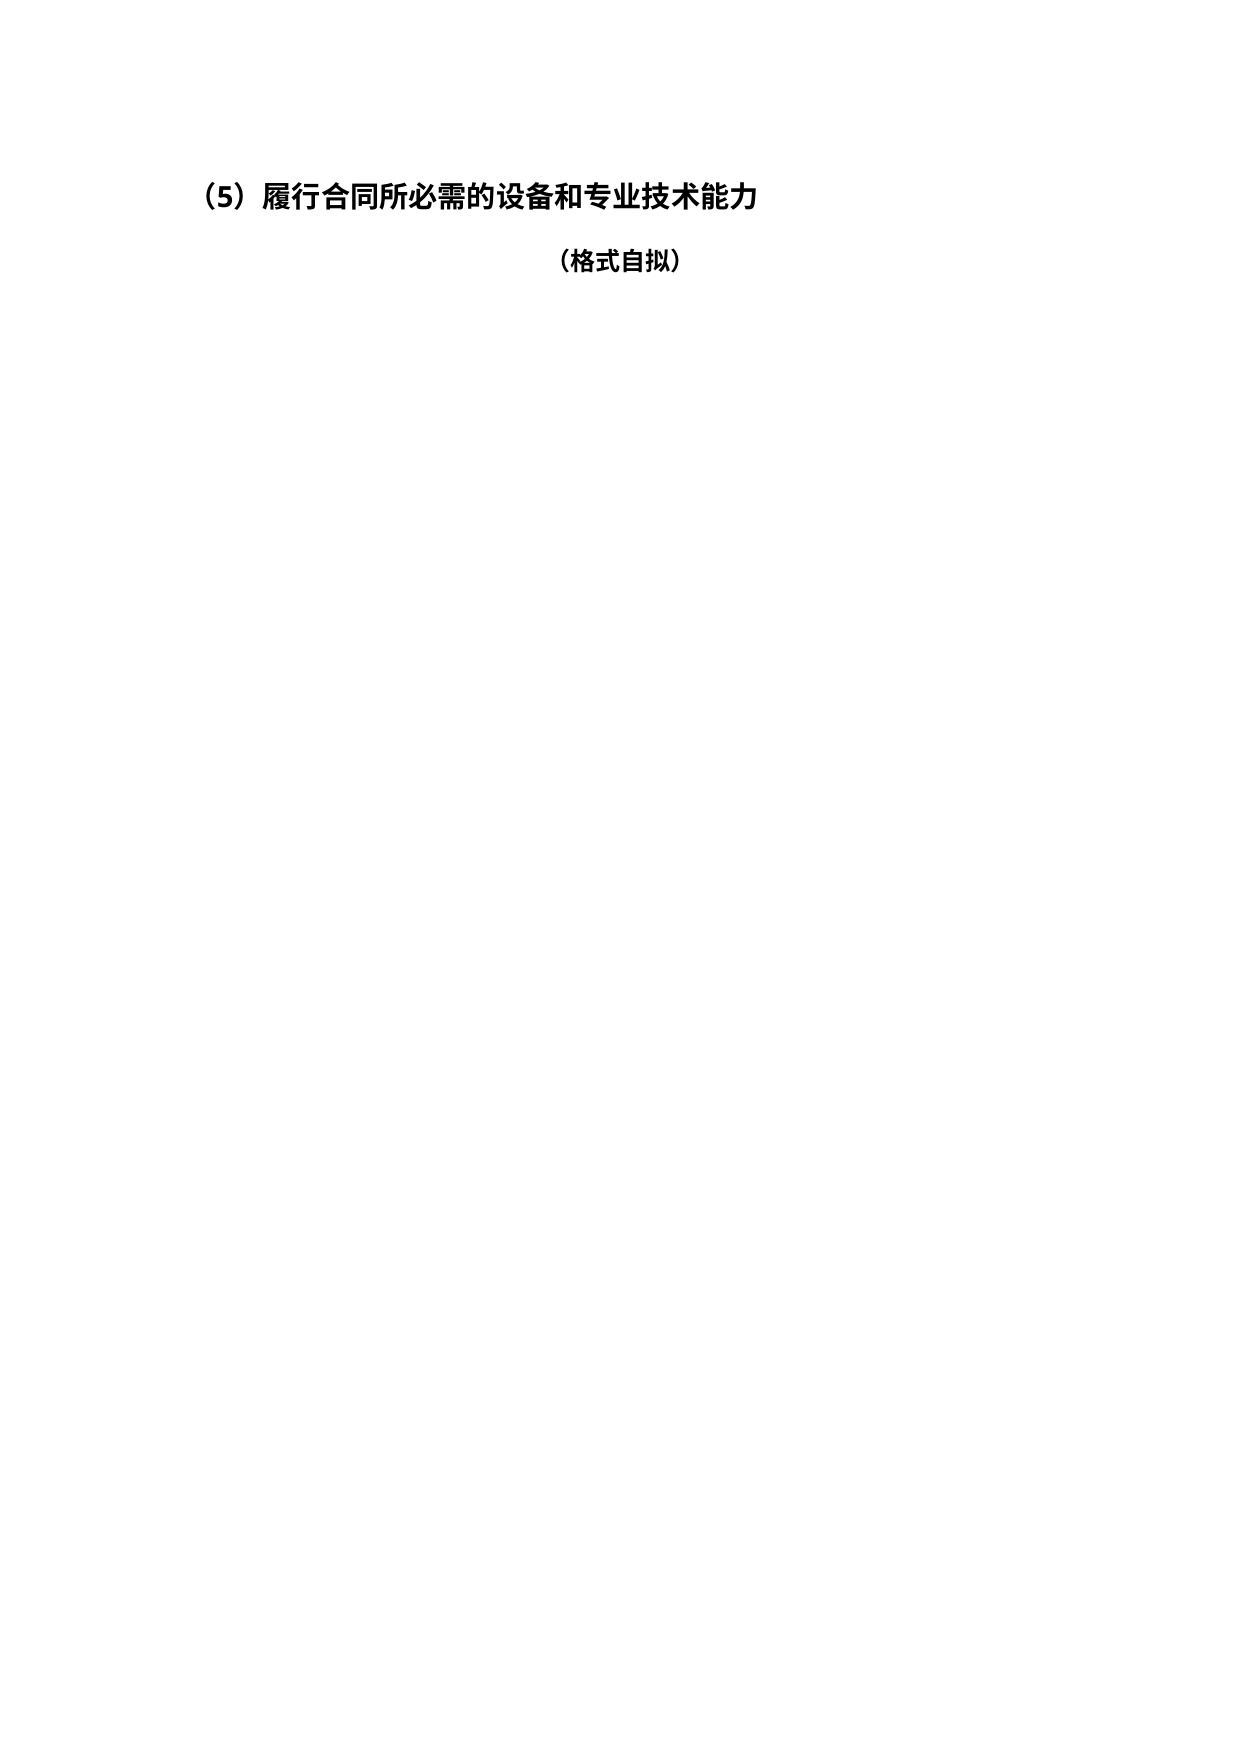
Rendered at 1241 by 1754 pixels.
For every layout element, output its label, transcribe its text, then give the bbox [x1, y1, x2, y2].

text （5）履行合同所必需的设备和专业技术能力 [187, 162, 1053, 227]
text （格式自拟） [187, 227, 1053, 292]
